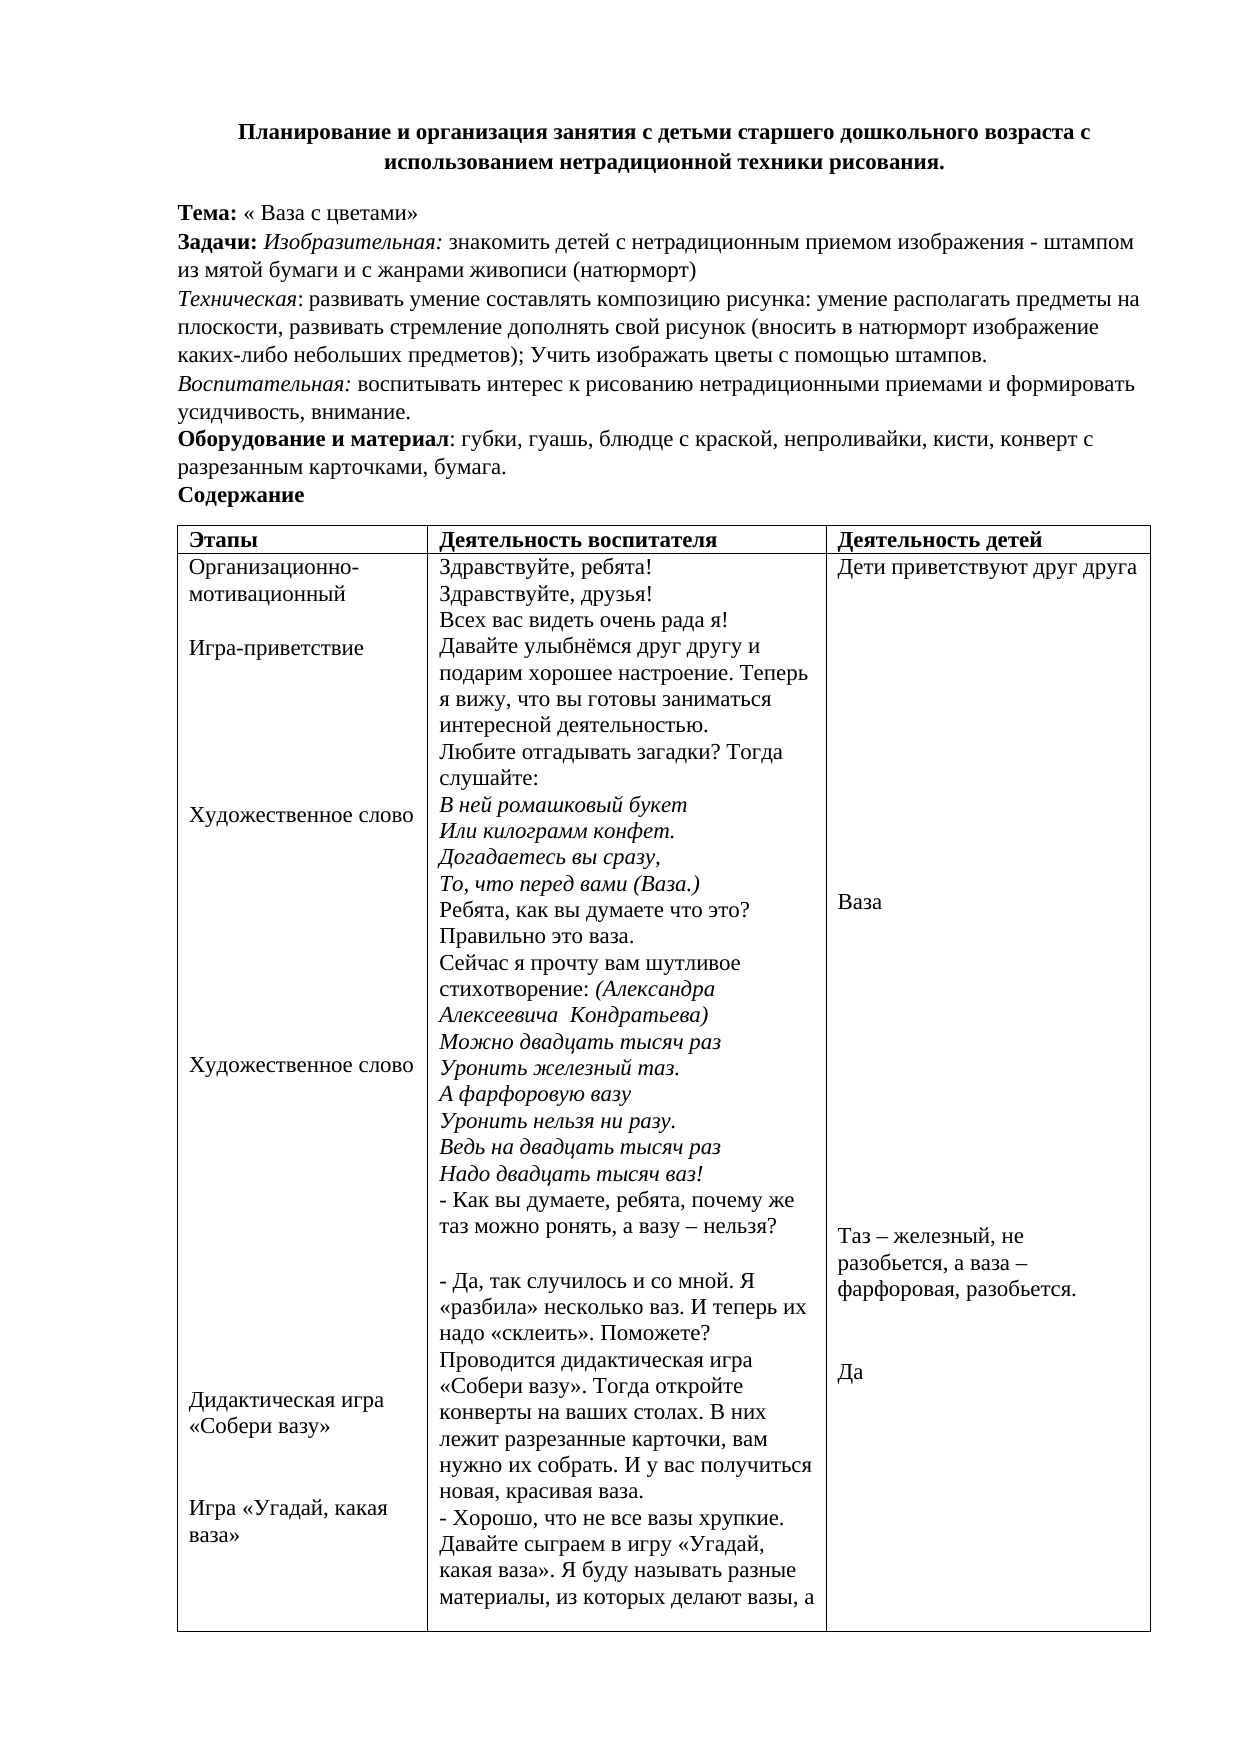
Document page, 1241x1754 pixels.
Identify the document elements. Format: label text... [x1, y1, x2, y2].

table_header Деятельность детей [827, 526, 1150, 552]
table_header Деятельность воспитателя [428, 526, 826, 552]
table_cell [428, 554, 826, 1631]
text Планирование и организация занятия с детьми старшего дошкольного возраста с использованием нетрадиционной техники рисования. [177, 118, 1152, 175]
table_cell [827, 554, 1150, 1631]
text Тема: « Ваза с цветами» Задачи: Изобразительная: знакомить детей с нетрадиционным приемом изображения - штампом из мятой бумаги и с жанрами живописи (натюрморт) Техническая: развивать умение составлять композицию рисунка: умение располагать предметы на плоскости, развивать стремление дополнять свой рисунок (вносить в натюрморт изображение каких-либо небольших предметов); Учить изображать цветы с помощью штампов. Воспитательная: воспитывать интерес к рисованию нетрадиционными приемами и формировать усидчивость, внимание. Оборудование и материал: губки, гуашь, блюдце с краской, непроливайки, кисти, конверт с разрезанным карточками, бумага. Содержание [177, 199, 1152, 507]
table_header Этапы [178, 526, 427, 552]
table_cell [178, 554, 427, 1631]
